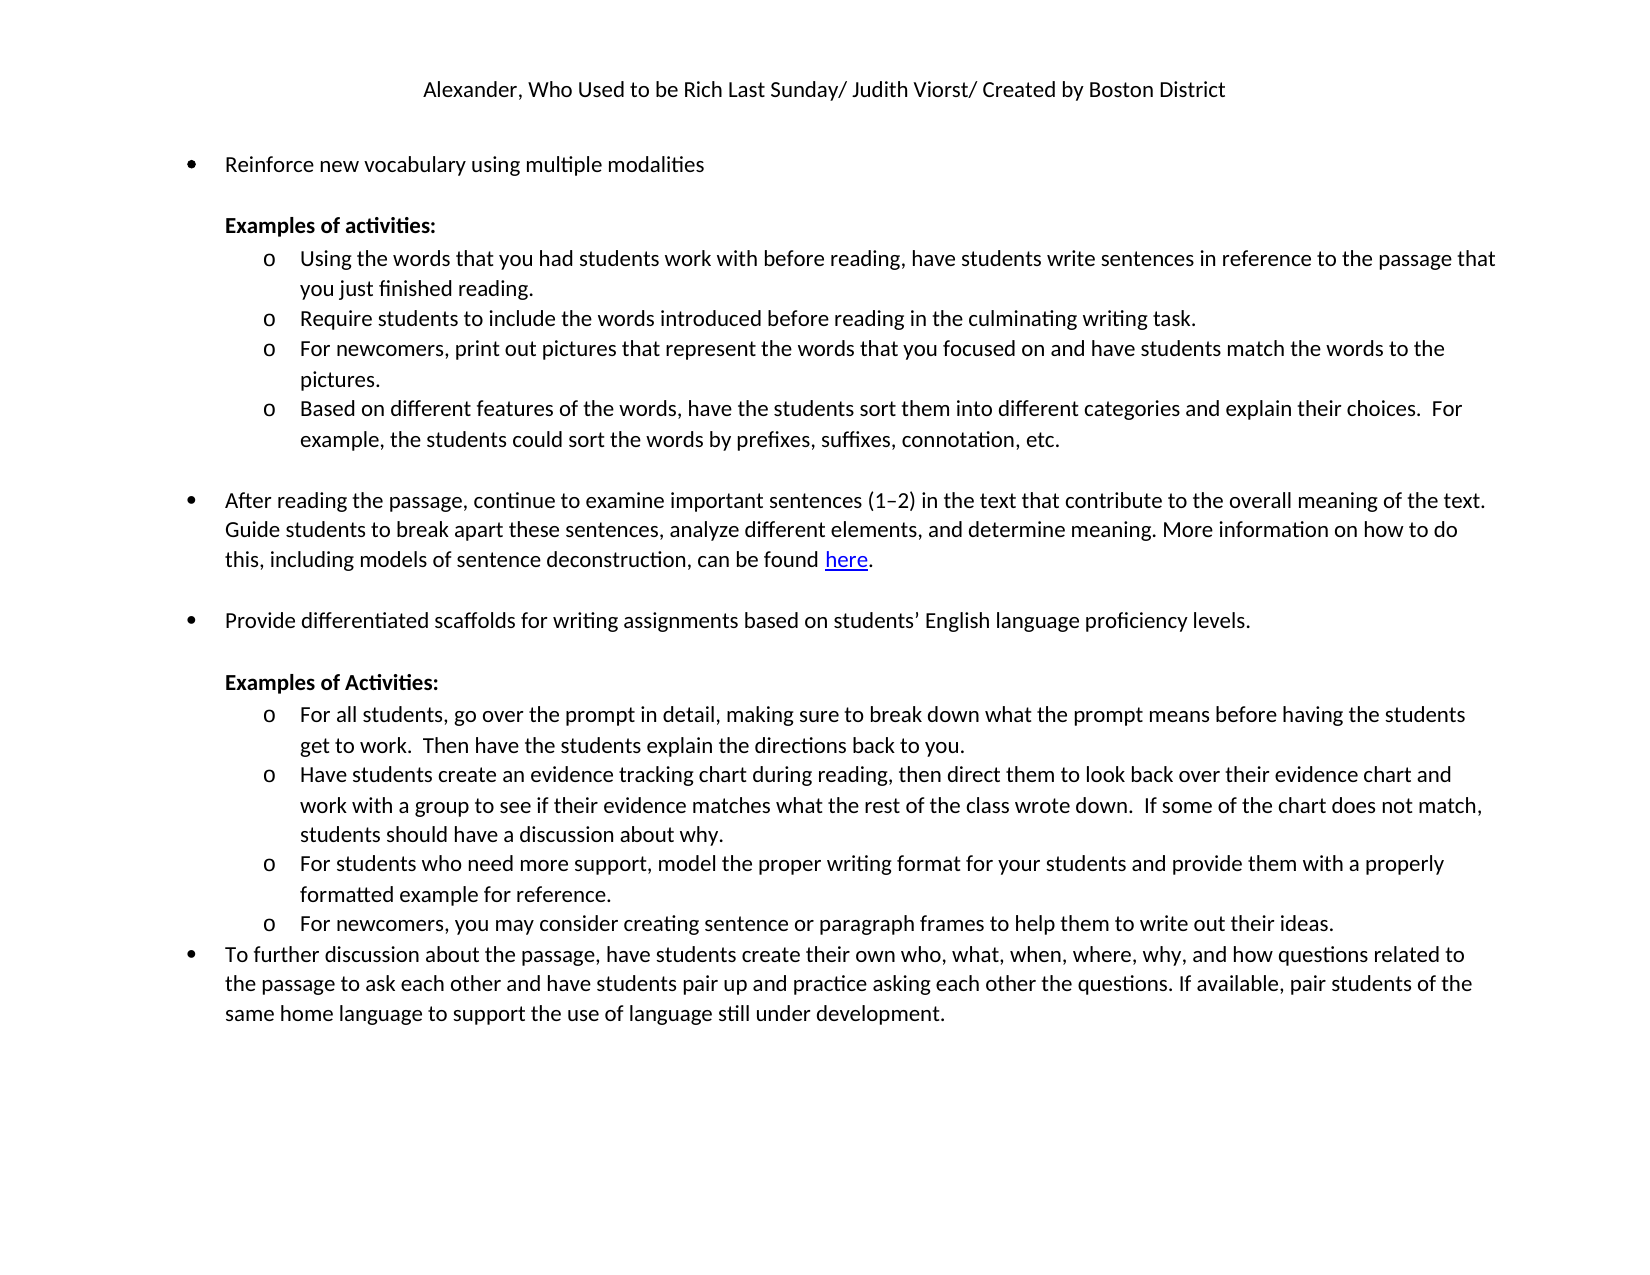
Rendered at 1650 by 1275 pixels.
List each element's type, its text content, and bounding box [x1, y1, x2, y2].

list For all students, go over the prompt in detail, making sure to break down what the prompt means before having the students get to work. Then have the students explain the directions back to you. [262, 700, 1500, 759]
list Require students to include the words introduced before reading in the culminating writing task. [262, 304, 1500, 333]
list For students who need more support, model the proper writing format for your students and provide them with a properly formatted example for reference. [262, 849, 1500, 908]
list Have students create an evidence tracking chart during reading, then direct them to look back over their evidence chart and work with a group to see if their evidence matches what the rest of the class wrote down. If some of the chart does not match, students should have a discussion about why. [262, 760, 1500, 848]
list Reinforce new vocabulary using multiple modalities [187, 150, 1500, 178]
list After reading the passage, continue to examine important sentences (1–2) in the text that contribute to the overall meaning of the text. Guide students to break apart these sentences, analyze different elements, and determine meaning. More information on how to do this, including models of sentence deconstruction, can be found here. [187, 486, 1500, 573]
list Using the words that you had students work with before reading, have students write sentences in reference to the passage that you just finished reading. [262, 244, 1500, 302]
list Examples of Activities: [225, 668, 1500, 696]
list To further discussion about the passage, have students create their own who, what, when, where, why, and how questions related to the passage to ask each other and have students pair up and practice asking each other the questions. If available, pair students of the same home language to support the use of language still under development. [187, 940, 1500, 1027]
list For newcomers, you may consider creating sentence or paragraph frames to help them to write out their ideas. [262, 909, 1500, 938]
list For newcomers, print out pictures that represent the words that you focused on and have students match the words to the pictures. [262, 334, 1500, 393]
list Examples of activities: [225, 212, 1500, 239]
list Based on different features of the words, have the students sort them into different categories and explain their choices. For example, the students could sort the words by prefixes, suffixes, connotation, etc. [262, 394, 1500, 453]
list Provide differentiated scaffolds for writing assignments based on students’ English language proficiency levels. [187, 607, 1500, 634]
